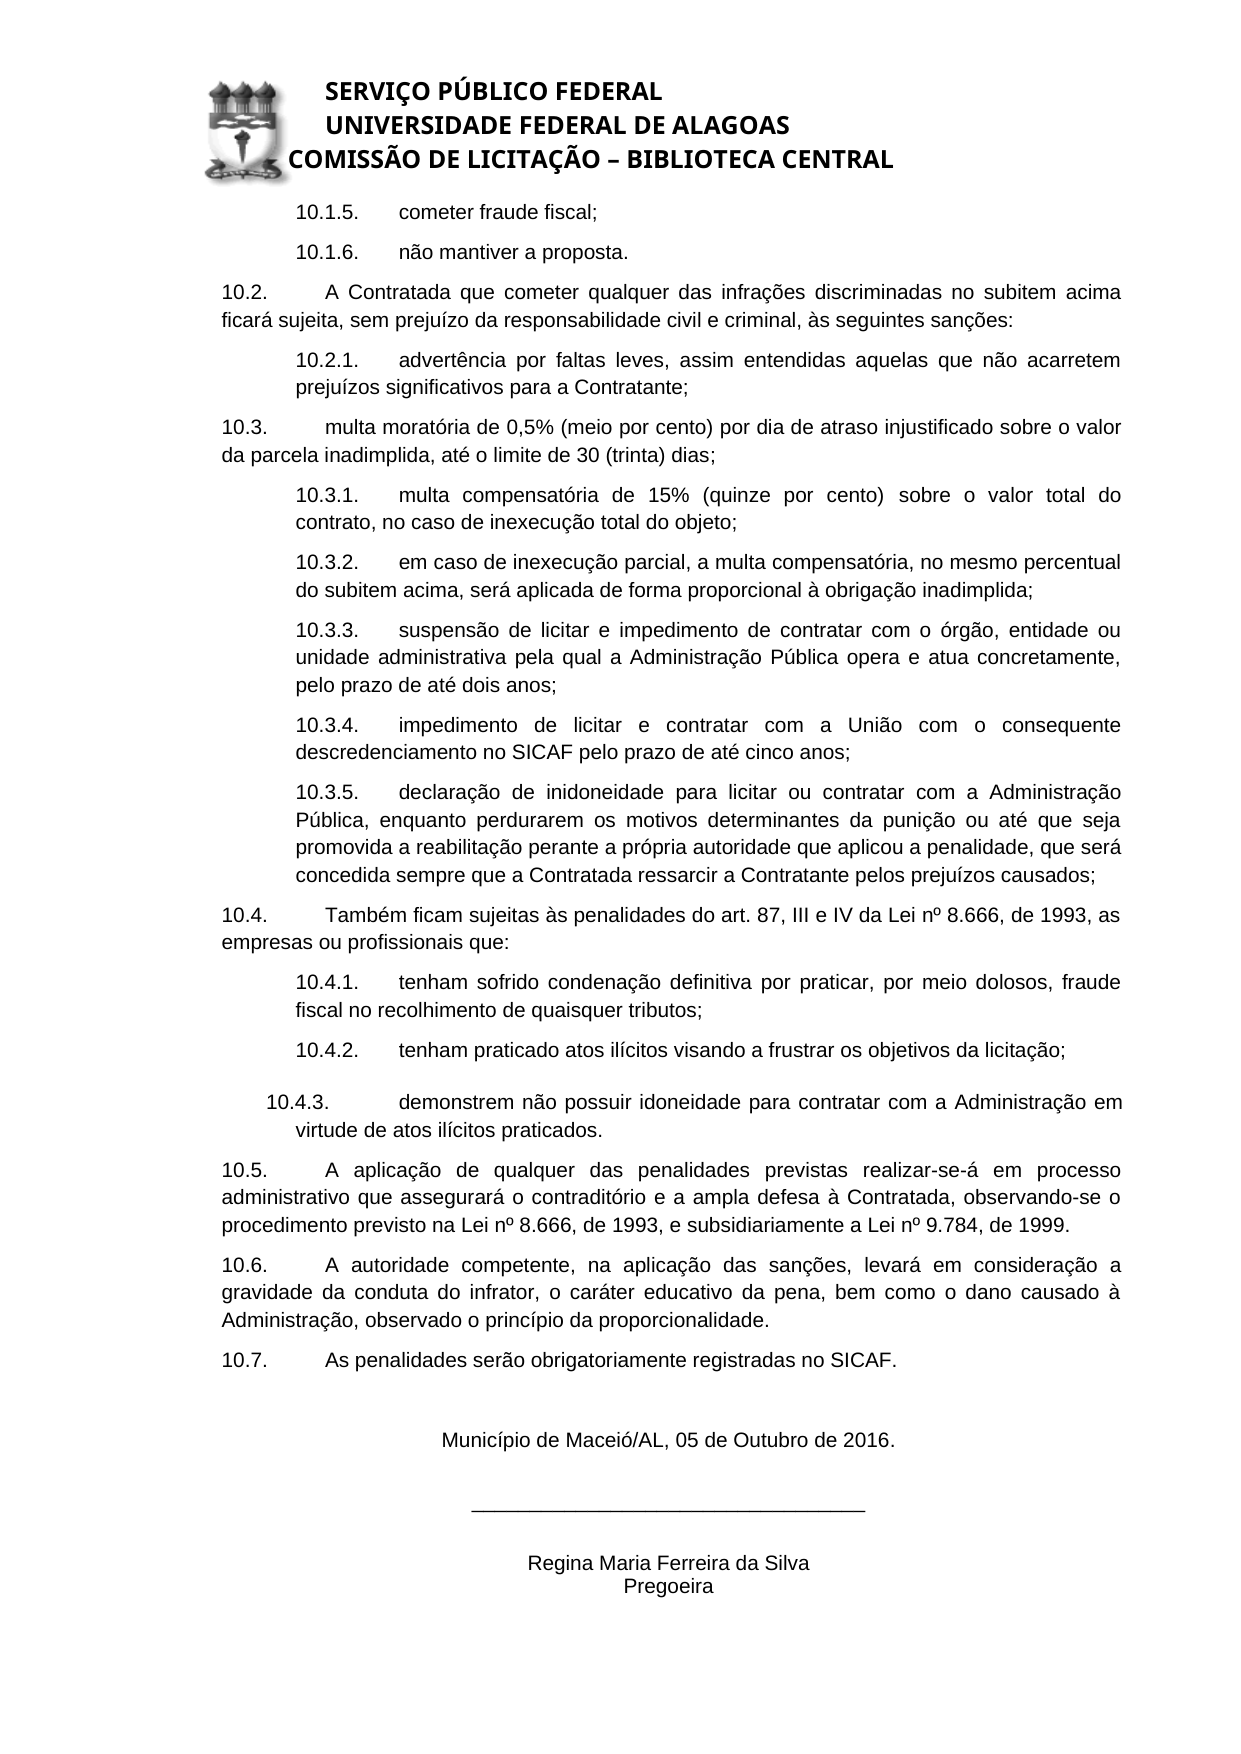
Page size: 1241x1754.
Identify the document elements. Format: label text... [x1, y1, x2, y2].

list demonstrem não possuir idoneidade para contratar com a Administração em virtude de atos ilícitos praticados. [266, 1090, 1124, 1141]
list Também ficam sujeitas às penalidades do art. 87, III e IV da Lei nº 8.666, de 1993, as empresas ou profissionais que: [221, 902, 1122, 954]
list multa compensatória de 15% (quinze por cento) sobre o valor total do contrato, no caso de inexecução total do objeto; [295, 482, 1122, 534]
list advertência por faltas leves, assim entendidas aquelas que não acarretem prejuízos significativos para a Contratante; [295, 347, 1122, 399]
list A Contratada que cometer qualquer das infrações discriminadas no subitem acima ficará sujeita, sem prejuízo da responsabilidade civil e criminal, às seguintes sanções: [221, 280, 1122, 331]
list cometer fraude fiscal; [295, 200, 1122, 224]
list não mantiver a proposta. [295, 240, 1122, 264]
list suspensão de licitar e impedimento de contratar com o órgão, entidade ou unidade administrativa pela qual a Administração Pública opera e atua concretamente, pelo prazo de até dois anos; [295, 617, 1122, 696]
text Regina Maria Ferreira da Silva [215, 1550, 1122, 1574]
text Pregoeira [215, 1574, 1122, 1598]
list em caso de inexecução parcial, a multa compensatória, no mesmo percentual do subitem acima, será aplicada de forma proporcional à obrigação inadimplida; [295, 550, 1122, 601]
text Município de Maceió/AL, 05 de Outubro de 2016. [215, 1427, 1122, 1451]
text __________________________________ [215, 1489, 1122, 1513]
list impedimento de licitar e contratar com a União com o consequente descredenciamento no SICAF pelo prazo de até cinco anos; [295, 712, 1122, 764]
list tenham praticado atos ilícitos visando a frustrar os objetivos da licitação; [295, 1037, 1122, 1061]
list As penalidades serão obrigatoriamente registradas no SICAF. [221, 1347, 1122, 1371]
list declaração de inidoneidade para licitar ou contratar com a Administração Pública, enquanto perdurarem os motivos determinantes da punição ou até que seja promovida a reabilitação perante a própria autoridade que aplicou a penalidade, que será concedida sempre que a Contratada ressarcir a Contratante pelos prejuízos causados; [295, 780, 1122, 886]
list A autoridade competente, na aplicação das sanções, levará em consideração a gravidade da conduta do infrator, o caráter educativo da pena, bem como o dano causado à Administração, observado o princípio da proporcionalidade. [221, 1252, 1122, 1331]
list multa moratória de 0,5% (meio por cento) por dia de atraso injustificado sobre o valor da parcela inadimplida, até o limite de 30 (trinta) dias; [221, 415, 1122, 466]
list tenham sofrido condenação definitiva por praticar, por meio dolosos, fraude fiscal no recolhimento de quaisquer tributos; [295, 970, 1122, 1021]
list A aplicação de qualquer das penalidades previstas realizar-se-á em processo administrativo que assegurará o contraditório e a ampla defesa à Contratada, observando-se o procedimento previsto na Lei nº 8.666, de 1993, e subsidiariamente a Lei nº 9.784, de 1999. [221, 1157, 1122, 1236]
